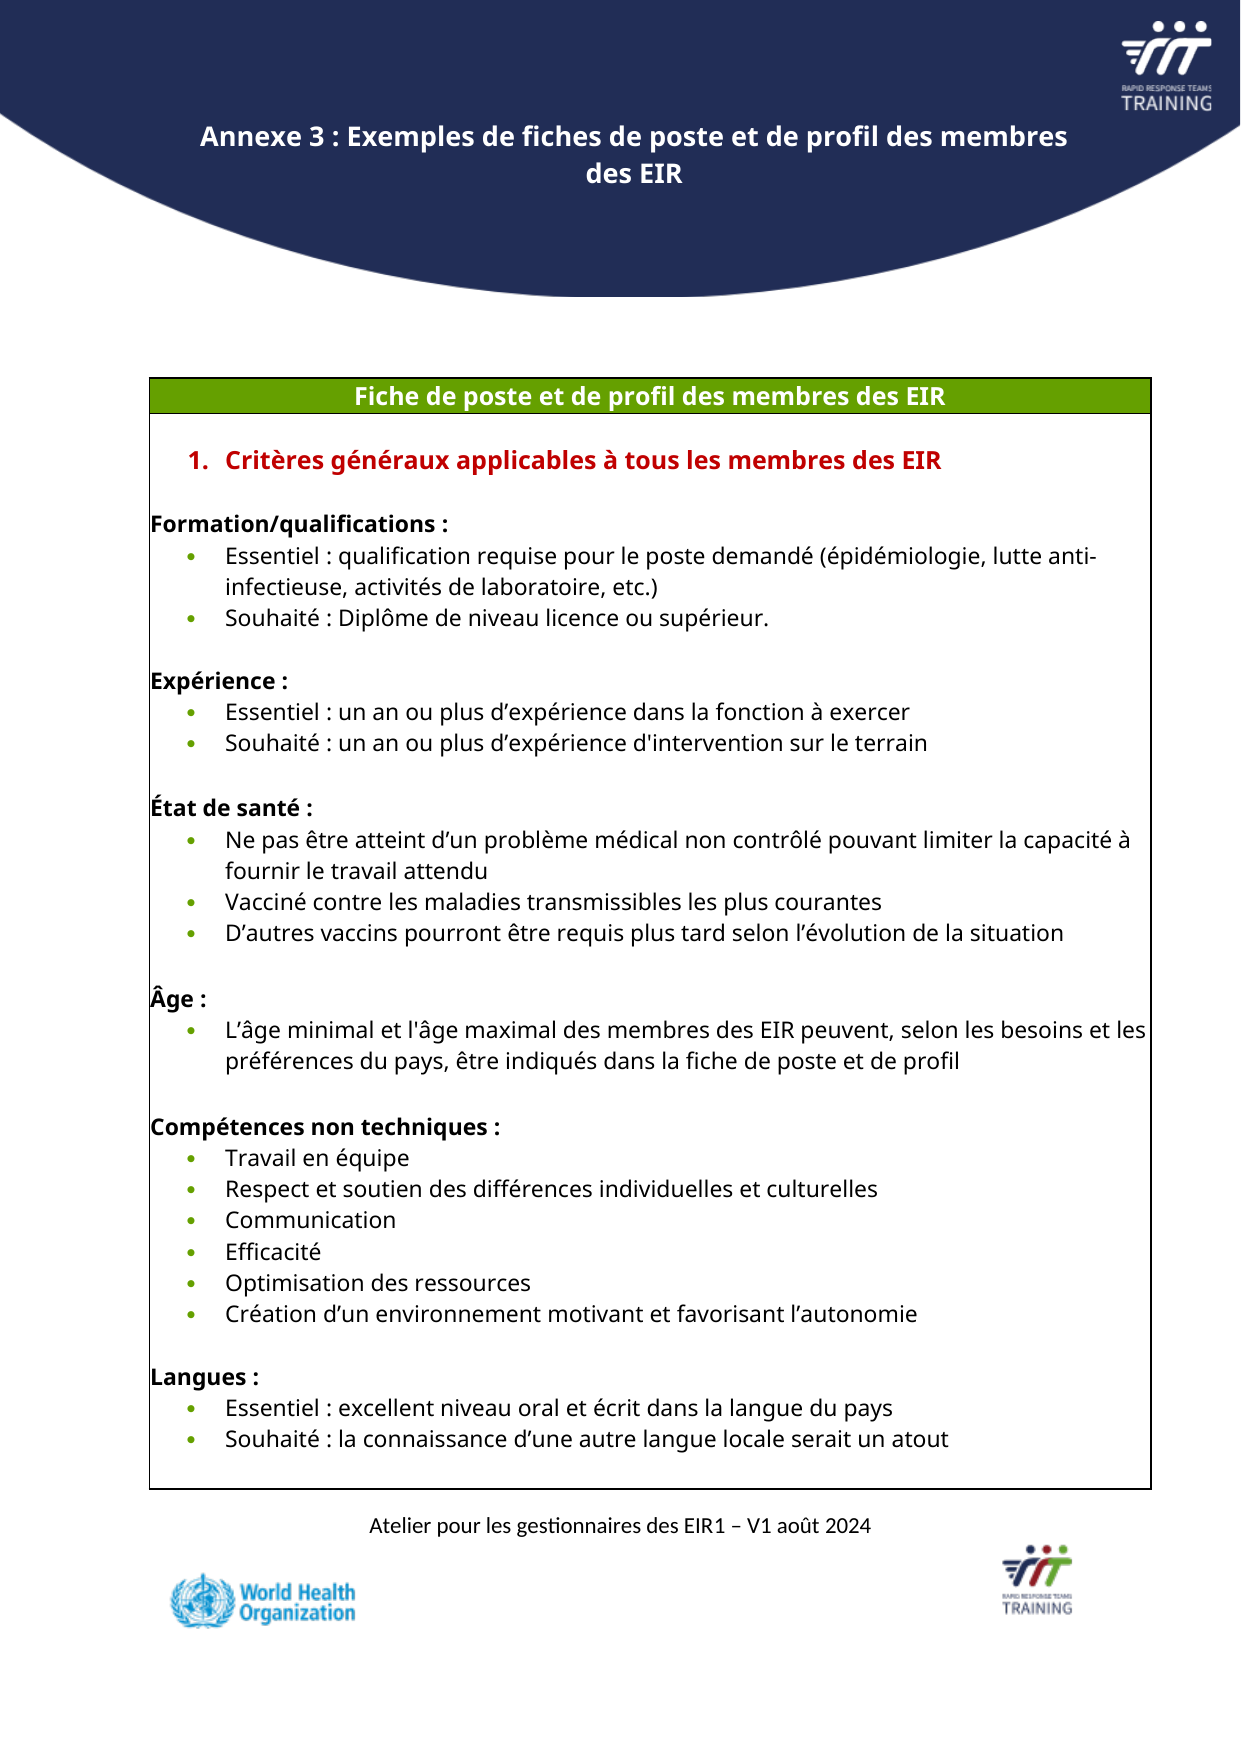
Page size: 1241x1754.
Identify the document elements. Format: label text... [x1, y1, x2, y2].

table_header Fiche de poste et de profil des membres des EIR [150, 379, 1150, 413]
picture [150, 1567, 380, 1652]
picture [987, 1539, 1091, 1648]
